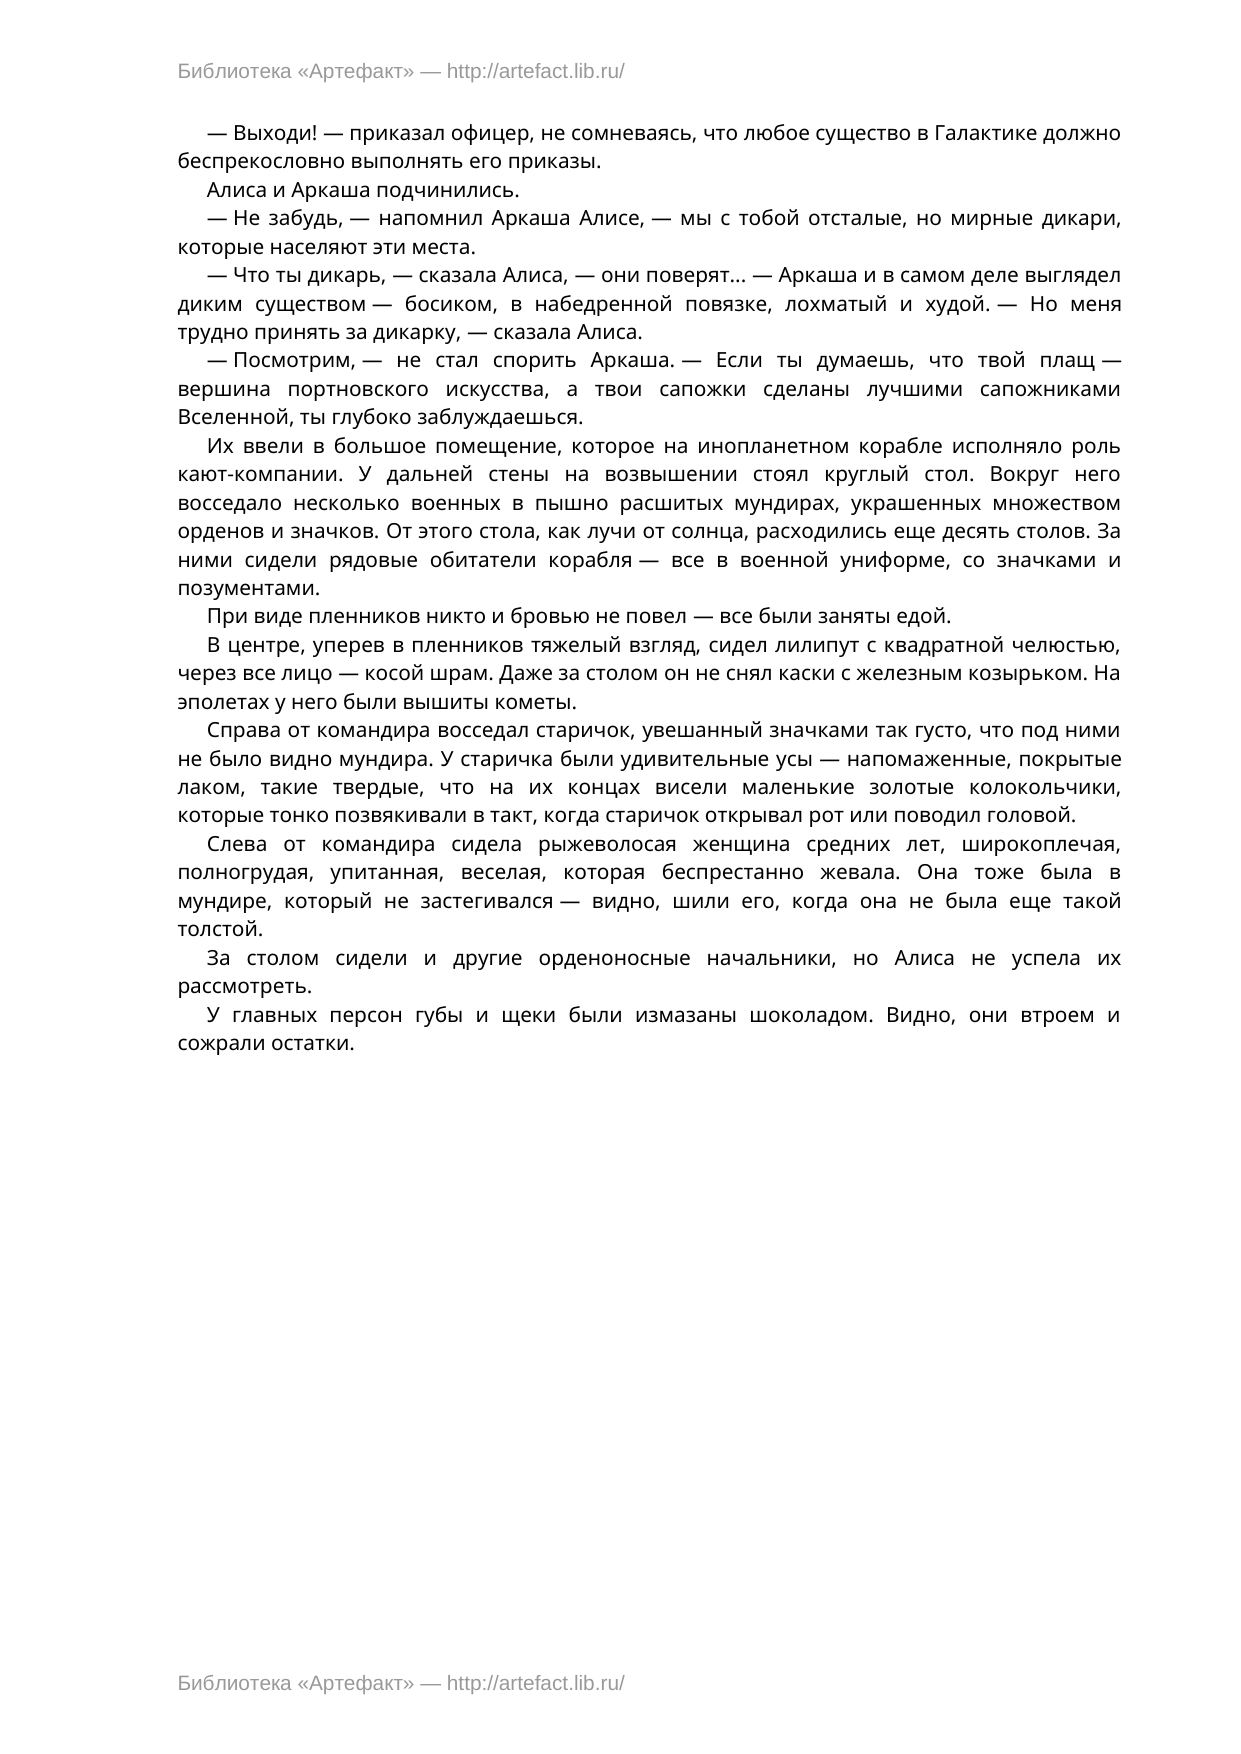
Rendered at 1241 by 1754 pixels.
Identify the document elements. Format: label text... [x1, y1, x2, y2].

text — Выходи! — приказал офицер, не сомневаясь, что любое существо в Галактике должно беспрекословно выполнять его приказы. [177, 118, 1122, 175]
text У главных персон губы и щеки были измазаны шоколадом. Видно, они втроем и сожрали остатки. [177, 1000, 1122, 1057]
text Алиса и Аркаша подчинились. [177, 175, 1122, 203]
text Слева от командира сидела рыжеволосая женщина средних лет, широкоплечая, полногрудая, упитанная, веселая, которая беспрестанно жевала. Она тоже была в мундире, который не застегивался — видно, шили его, когда она не была еще такой толстой. [177, 829, 1122, 943]
text За столом сидели и другие орденоносные начальники, но Алиса не успела их рассмотреть. [177, 943, 1122, 1000]
text Их ввели в большое помещение, которое на инопланетном корабле исполняло роль кают-компании. У дальней стены на возвышении стоял круглый стол. Вокруг него восседало несколько военных в пышно расшитых мундирах, украшенных множеством орденов и значков. От этого стола, как лучи от солнца, расходились еще десять столов. За ними сидели рядовые обитатели корабля — все в военной униформе, со значками и позументами. [177, 431, 1122, 602]
text — Не забудь, — напомнил Аркаша Алисе, — мы с тобой отсталые, но мирные дикари, которые населяют эти места. [177, 203, 1122, 260]
text При виде пленников никто и бровью не повел — все были заняты едой. [177, 602, 1122, 630]
text Справа от командира восседал старичок, увешанный значками так густо, что под ними не было видно мундира. У старичка были удивительные усы — напомаженные, покрытые лаком, такие твердые, что на их концах висели маленькие золотые колокольчики, которые тонко позвякивали в такт, когда старичок открывал рот или поводил головой. [177, 715, 1122, 829]
text — Что ты дикарь, — сказала Алиса, — они поверят... — Аркаша и в самом деле выглядел диким существом — босиком, в набедренной повязке, лохматый и худой. — Но меня трудно принять за дикарку, — сказала Алиса. [177, 260, 1122, 346]
text — Посмотрим, — не стал спорить Аркаша. — Если ты думаешь, что твой плащ — вершина портновского искусства, а твои сапожки сделаны лучшими сапожниками Вселенной, ты глубоко заблуждаешься. [177, 346, 1122, 431]
text В центре, уперев в пленников тяжелый взгляд, сидел лилипут с квадратной челюстью, через все лицо — косой шрам. Даже за столом он не снял каски с железным козырьком. На эполетах у него были вышиты кометы. [177, 630, 1122, 715]
